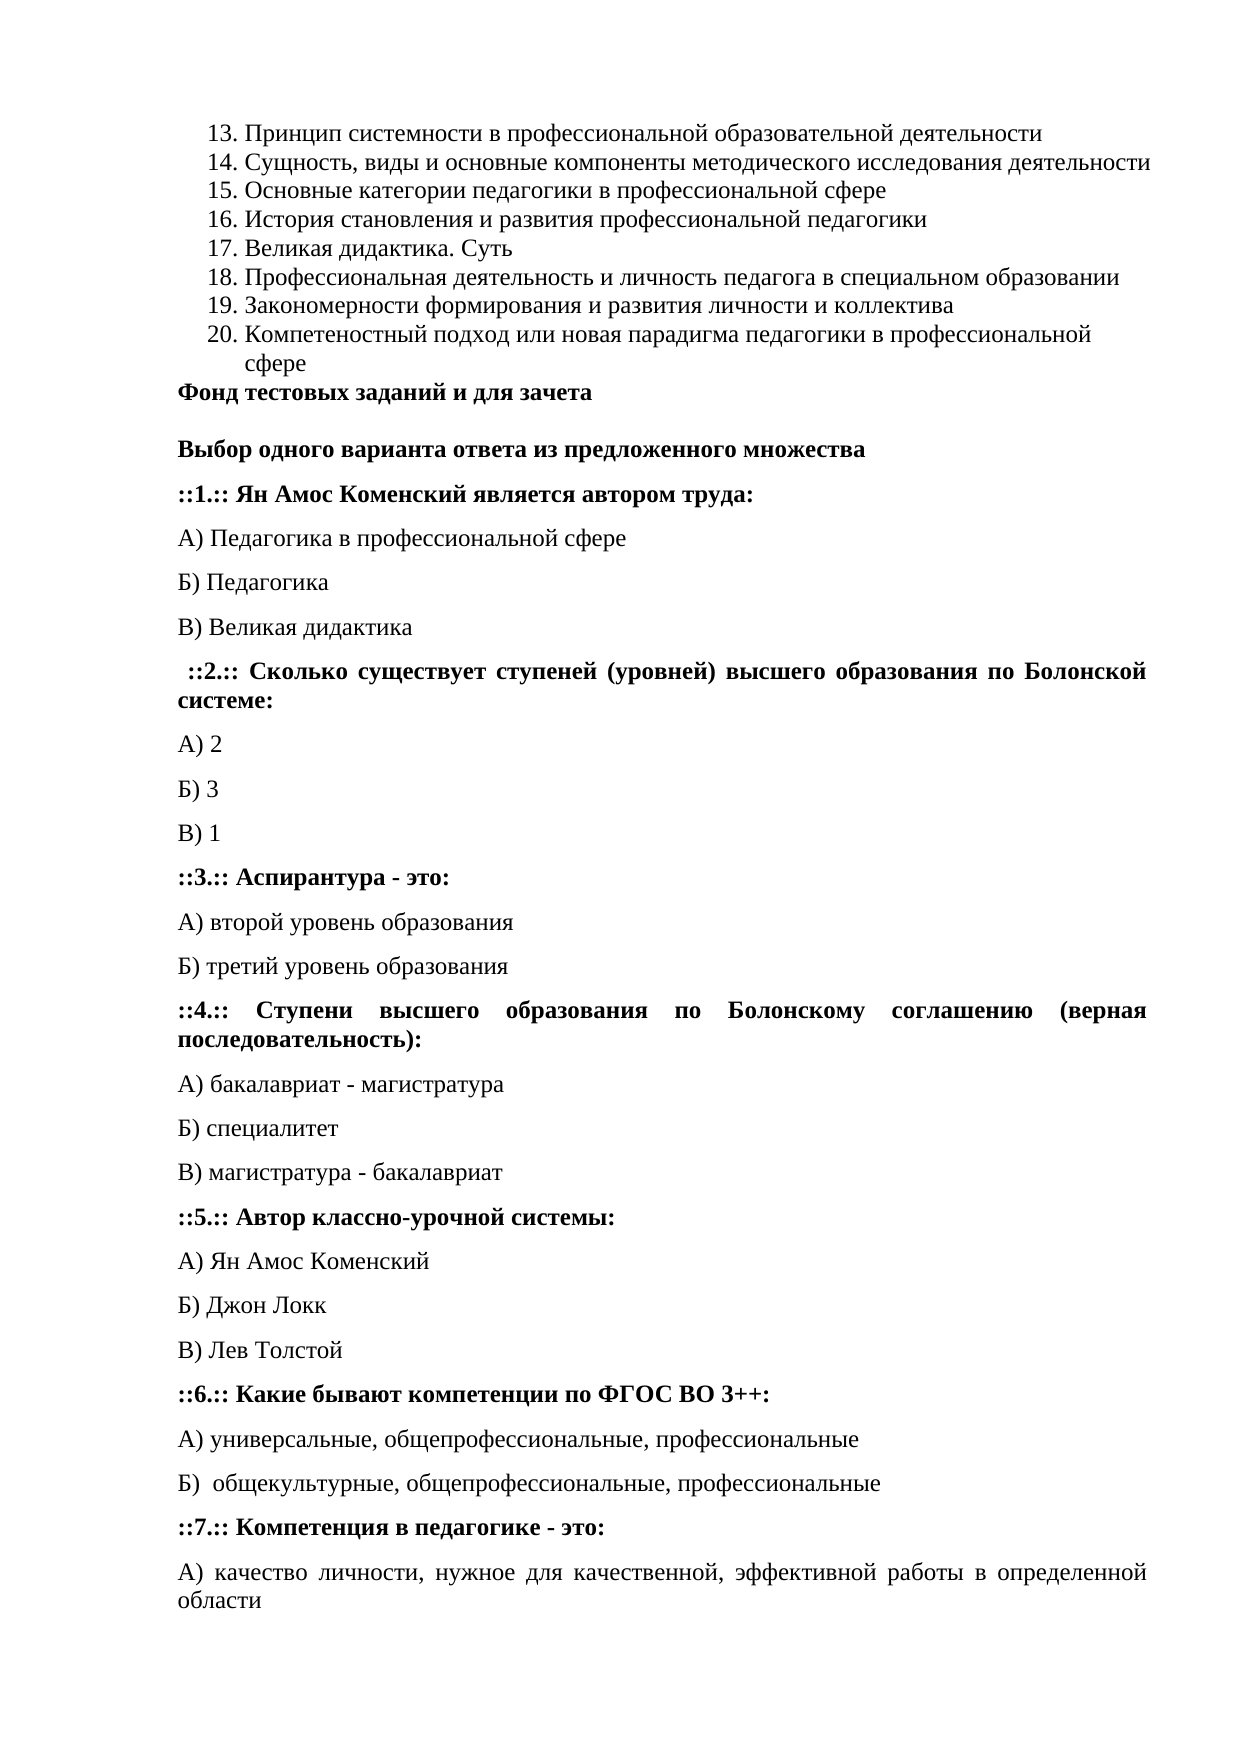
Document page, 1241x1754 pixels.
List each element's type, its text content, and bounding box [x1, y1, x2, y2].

text А) второй уровень образования [177, 907, 1148, 936]
text ::5.:: Автор классно-урочной системы: [177, 1202, 1148, 1231]
text Б) третий уровень образования [177, 951, 1148, 980]
text А) 2 [177, 729, 1148, 758]
text Б) Джон Локк [177, 1291, 1148, 1319]
text В) 1 [177, 818, 1148, 847]
text ::3.:: Аспирантура - это: [177, 862, 1148, 891]
text Б) Педагогика [177, 567, 1148, 596]
text А) бакалавриат - магистратура [177, 1069, 1148, 1097]
list История становления и развития профессиональной педагогики [207, 204, 1152, 233]
text В) Лев Толстой [177, 1335, 1148, 1364]
text Б) 3 [177, 774, 1148, 802]
text ::7.:: Компетенция в педагогике - это: [177, 1512, 1148, 1541]
text Б) общекультурные, общепрофессиональные, профессиональные [177, 1468, 1148, 1497]
text А) Педагогика в профессиональной сфере [177, 523, 1148, 552]
text А) Ян Амос Коменский [177, 1246, 1148, 1275]
text А) качество личности, нужное для качественной, эффективной работы в определенной области [177, 1557, 1148, 1614]
text В) Великая дидактика [177, 612, 1148, 641]
text ::6.:: Какие бывают компетенции по ФГОС ВО 3++: [177, 1379, 1148, 1408]
list Великая дидактика. Суть [207, 233, 1152, 262]
list Закономерности формирования и развития личности и коллектива [207, 291, 1152, 319]
list Сущность, виды и основные компоненты методического исследования деятельности [207, 147, 1152, 176]
list Компетеностный подход или новая парадигма педагогики в профессиональной сфере [207, 319, 1152, 377]
text Б) специалитет [177, 1113, 1148, 1142]
text А) универсальные, общепрофессиональные, профессиональные [177, 1424, 1148, 1452]
text ::2.:: Сколько существует ступеней (уровней) высшего образования по Болонской системе: [177, 656, 1148, 714]
text ::1.:: Ян Амос Коменский является автором труда: [177, 479, 1148, 507]
list Основные категории педагогики в профессиональной сфере [207, 176, 1152, 204]
list Профессиональная деятельность и личность педагога в специальном образовании [207, 262, 1152, 291]
text ::4.:: Ступени высшего образования по Болонскому соглашению (верная последовательность): [177, 996, 1148, 1053]
text Фонд тестовых заданий и для зачета [177, 377, 1152, 406]
text Выбор одного варианта ответа из предложенного множества [177, 434, 1152, 463]
text В) магистратура - бакалавриат [177, 1157, 1148, 1186]
list Принцип системности в профессиональной образовательной деятельности [207, 118, 1152, 147]
